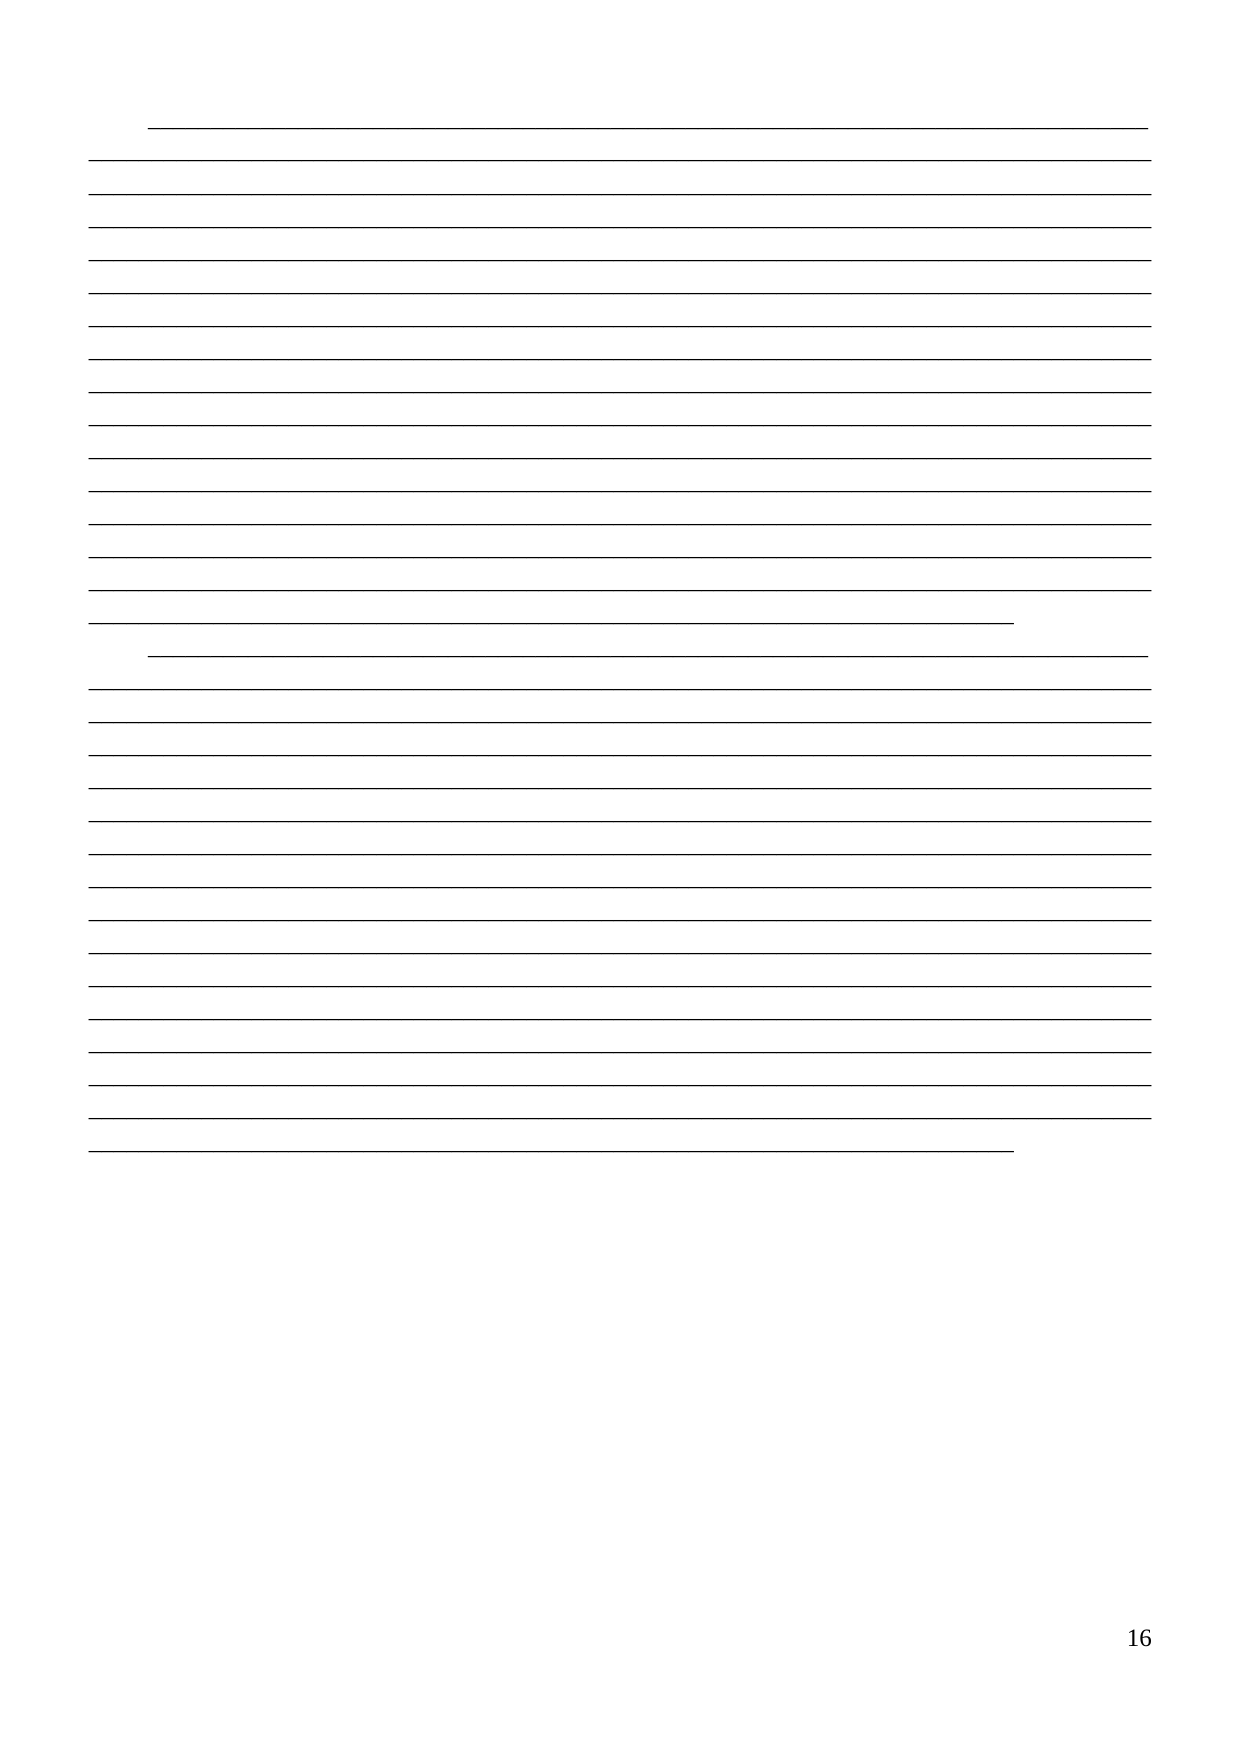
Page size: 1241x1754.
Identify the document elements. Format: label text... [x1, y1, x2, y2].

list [89, 103, 1152, 627]
